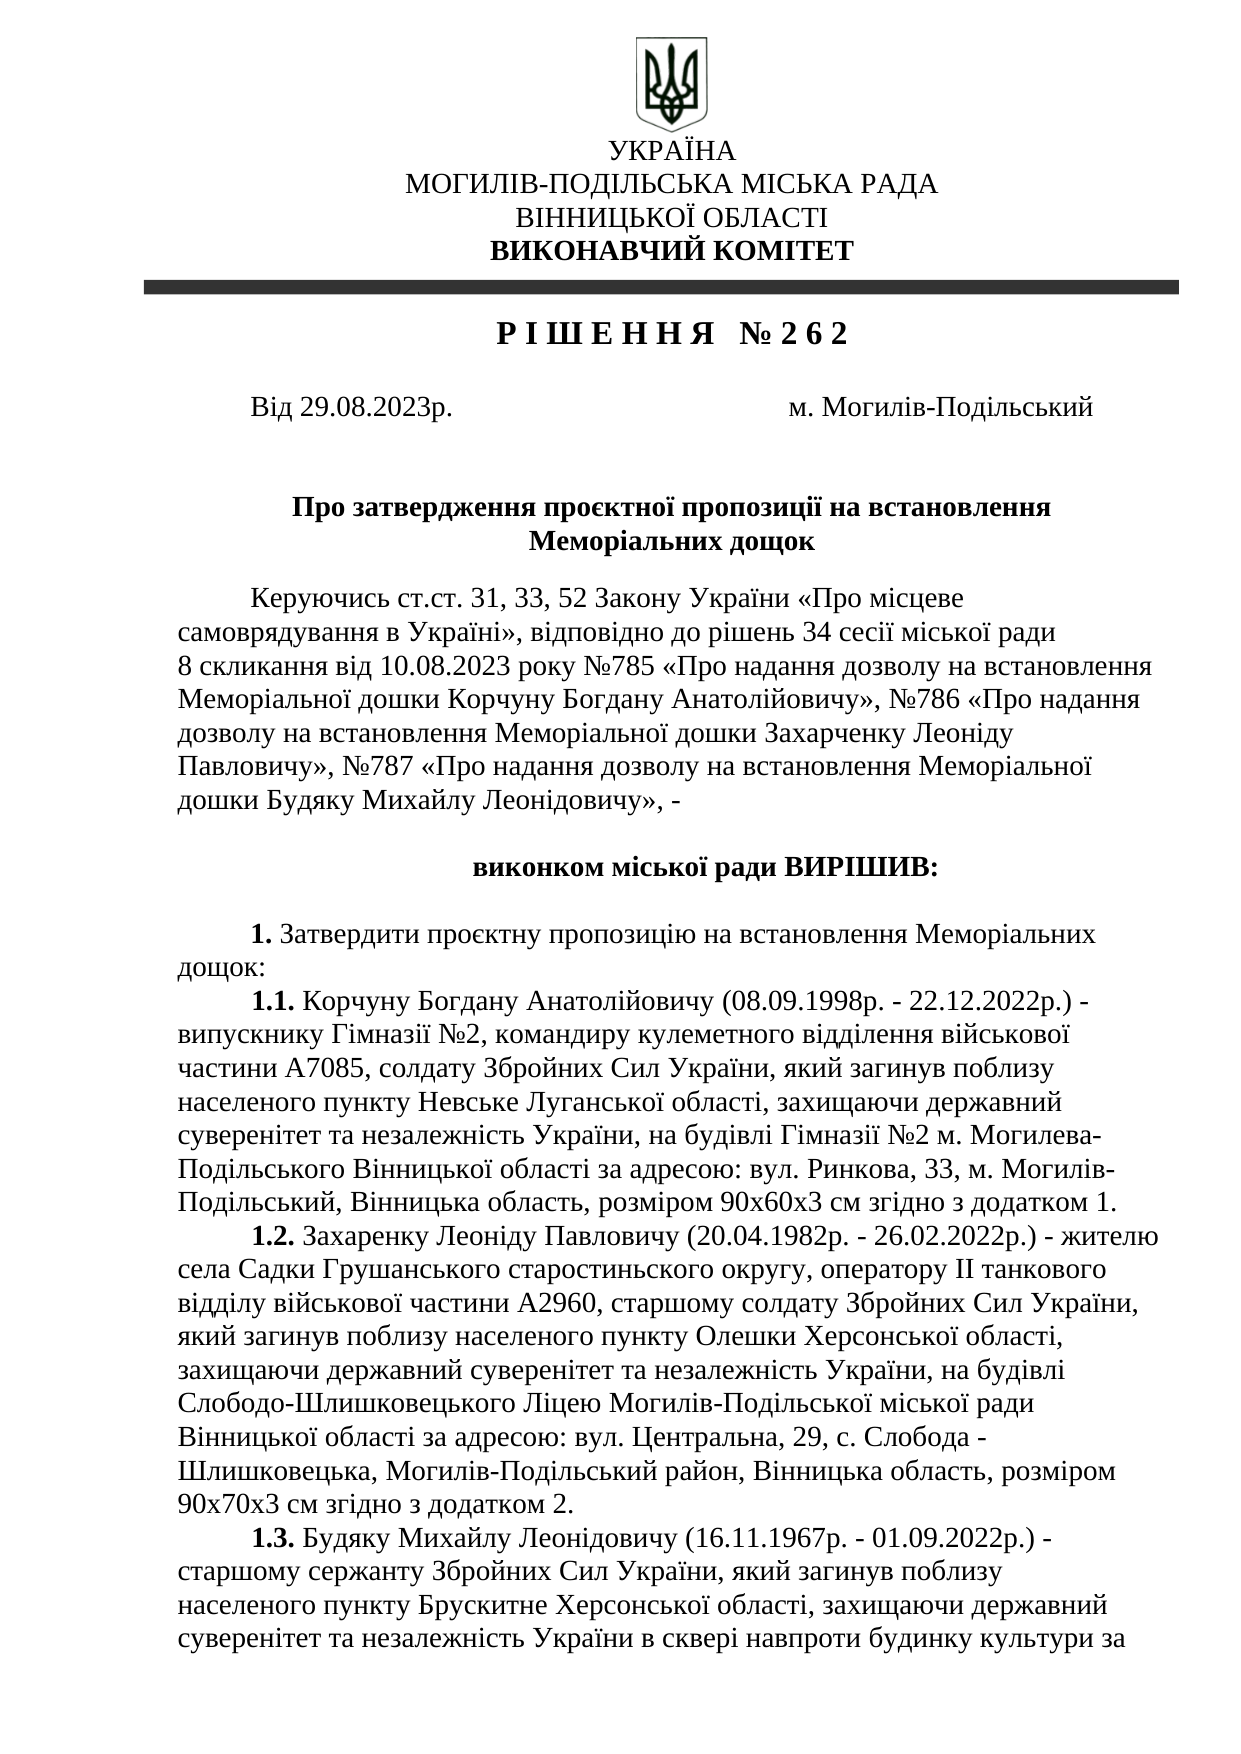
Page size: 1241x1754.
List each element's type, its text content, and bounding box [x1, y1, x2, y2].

text Про затвердження проєктної пропозиції на встановлення [177, 489, 1167, 523]
text 8 скликання від 10.08.2023 року №785 «Про надання дозволу на встановлення Меморіальної дошки Корчуну Богдану Анатолійовичу», №786 «Про надання дозволу на встановлення Меморіальної дошки Захарченку Леоніду Павловичу», №787 «Про надання дозволу на встановлення Меморіальної дошки Будяку Михайлу Леонідовичу», - [177, 648, 1167, 815]
text 1.2. Захаренку Леоніду Павловичу (20.04.1982р. - 26.02.2022р.) - жителю села Садки Грушанського старостиньского округу, оператору II танкового відділу військової частини А2960, старшому солдату Збройних Сил України, який загинув поблизу населеного пункту Олешки Херсонської області, захищаючи державний суверенітет та незалежність України, на будівлі Слободо-Шлишковецького Ліцею Могилів-Подільської міської ради Вінницької області за адресою: вул. Центральна, 29, с. Слобода - Шлишковецька, Могилів-Подільський район, Вінницька область, розміром 90х70х3 см згідно з додатком 2. [177, 1218, 1167, 1520]
text Керуючись ст.ст. 31, 33, 52 Закону України «Про місцеве самоврядування в Україні», відповідно до рішень 34 сесії міської ради [177, 581, 1167, 648]
text 1. Затвердити проєктну пропозицію на встановлення Меморіальних дощок: [177, 916, 1167, 983]
text Меморіальних дощок [177, 523, 1167, 557]
text 1.3. Будяку Михайлу Леонідовичу (16.11.1967р. - 01.09.2022р.) - старшому сержанту Збройних Сил України, який загинув поблизу [177, 1520, 1167, 1587]
text Від 29.08.2023р. м. Могилів-Подільський [177, 389, 1167, 422]
text УКРАЇНА МОГИЛІВ-ПОДІЛЬСЬКА МІСЬКА РАДА ВІННИЦЬКОЇ ОБЛАСТІ [177, 133, 1167, 233]
text виконком міської ради ВИРІШИВ: [384, 849, 1167, 882]
text ВИКОНАВЧИЙ КОМІТЕТ [177, 233, 1167, 267]
text 1.1. Корчуну Богдану Анатолійовичу (08.09.1998р. - 22.12.2022р.) - випускнику Гімназії №2, командиру кулеметного відділення військової частини А7085, солдату Збройних Сил України, який загинув поблизу населеного пункту Невське Луганської області, захищаючи державний суверенітет та незалежність України, на будівлі Гімназії №2 м. Могилева-Подільського Вінницької області за адресою: вул. Ринкова, 33, м. Могилів-Подільський, Вінницька область, розміром 90х60х3 см згідно з додатком 1. [177, 983, 1167, 1218]
text РІШЕННЯ №262 [177, 295, 1167, 351]
picture [636, 37, 708, 133]
text населеного пункту Брускитне Херсонської області, захищаючи державний суверенітет та незалежність України в сквері навпроти будинку культури за [177, 1587, 1167, 1654]
